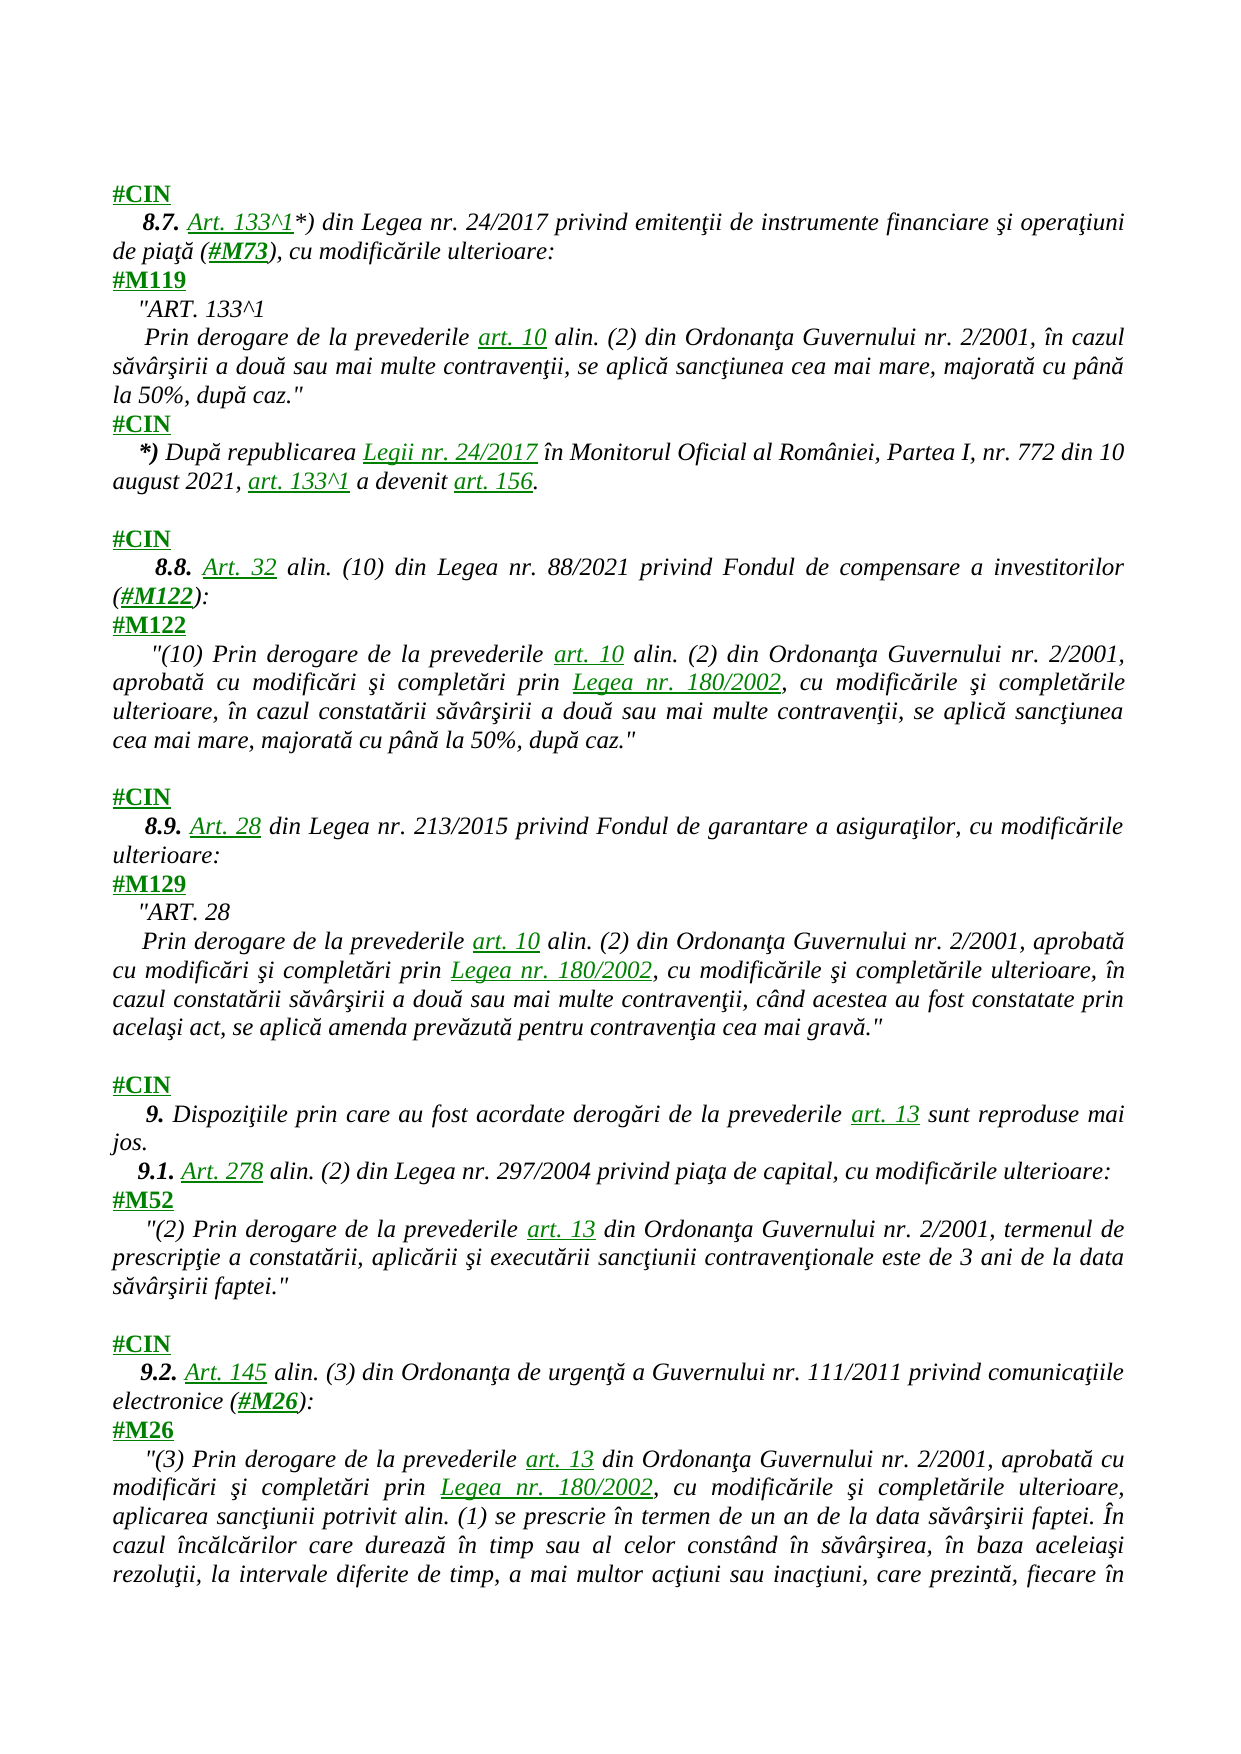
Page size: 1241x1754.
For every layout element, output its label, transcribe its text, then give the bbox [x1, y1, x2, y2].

text #CIN [112, 1070, 1128, 1099]
text 8.9. Art. 28 din Legea nr. 213/2015 privind Fondul de garantare a asiguraţilor, cu modificările ulterioare: [112, 811, 1128, 869]
text Prin derogare de la prevederile art. 10 alin. (2) din Ordonanţa Guvernului nr. 2/2001, în cazul săvârşirii a două sau mai multe contravenţii, se aplică sancţiunea cea mai mare, majorată cu până la 50%, după caz." [112, 322, 1128, 409]
text #M122 [112, 610, 1128, 639]
text #M52 [112, 1185, 1128, 1214]
text #M26 [112, 1415, 1128, 1444]
text 9.2. Art. 145 alin. (3) din Ordonanţa de urgenţă a Guvernului nr. 111/2011 privind comunicaţiile electronice (#M26): [112, 1357, 1128, 1415]
text #CIN [112, 409, 1128, 437]
text Prin derogare de la prevederile art. 10 alin. (2) din Ordonanţa Guvernului nr. 2/2001, aprobată cu modificări şi completări prin Legea nr. 180/2002, cu modificările şi completările ulterioare, în cazul constatării săvârşirii a două sau mai multe contravenţii, când acestea au fost constatate prin acelaşi act, se aplică amenda prevăzută pentru contravenţia cea mai gravă." [112, 926, 1128, 1041]
text #M129 [112, 869, 1128, 897]
text #CIN [112, 782, 1128, 811]
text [112, 1444, 1128, 1587]
text #CIN [112, 1329, 1128, 1357]
text #CIN [112, 179, 1128, 207]
text *) După republicarea Legii nr. 24/2017 în Monitorul Oficial al României, Partea I, nr. 772 din 10 august 2021, art. 133^1 a devenit art. 156. [112, 437, 1128, 495]
text 9.1. Art. 278 alin. (2) din Legea nr. 297/2004 privind piaţa de capital, cu modificările ulterioare: [112, 1156, 1128, 1185]
text 8.7. Art. 133^1*) din Legea nr. 24/2017 privind emitenţii de instrumente financiare şi operaţiuni de piaţă (#M73), cu modificările ulterioare: [112, 207, 1128, 265]
text "ART. 133^1 [112, 294, 1128, 322]
text 9. Dispoziţiile prin care au fost acordate derogări de la prevederile art. 13 sunt reproduse mai jos. [112, 1099, 1128, 1156]
text 8.8. Art. 32 alin. (10) din Legea nr. 88/2021 privind Fondul de compensare a investitorilor (#M122): [112, 552, 1128, 610]
text #CIN [112, 524, 1128, 552]
text "(2) Prin derogare de la prevederile art. 13 din Ordonanţa Guvernului nr. 2/2001, termenul de prescripţie a constatării, aplicării şi executării sancţiunii contravenţionale este de 3 ani de la data săvârşirii faptei." [112, 1214, 1128, 1300]
text #M119 [112, 265, 1128, 294]
text "ART. 28 [112, 897, 1128, 926]
text "(10) Prin derogare de la prevederile art. 10 alin. (2) din Ordonanţa Guvernului nr. 2/2001, aprobată cu modificări şi completări prin Legea nr. 180/2002, cu modificările şi completările ulterioare, în cazul constatării săvârşirii a două sau mai multe contravenţii, se aplică sancţiunea cea mai mare, majorată cu până la 50%, după caz." [112, 639, 1128, 754]
